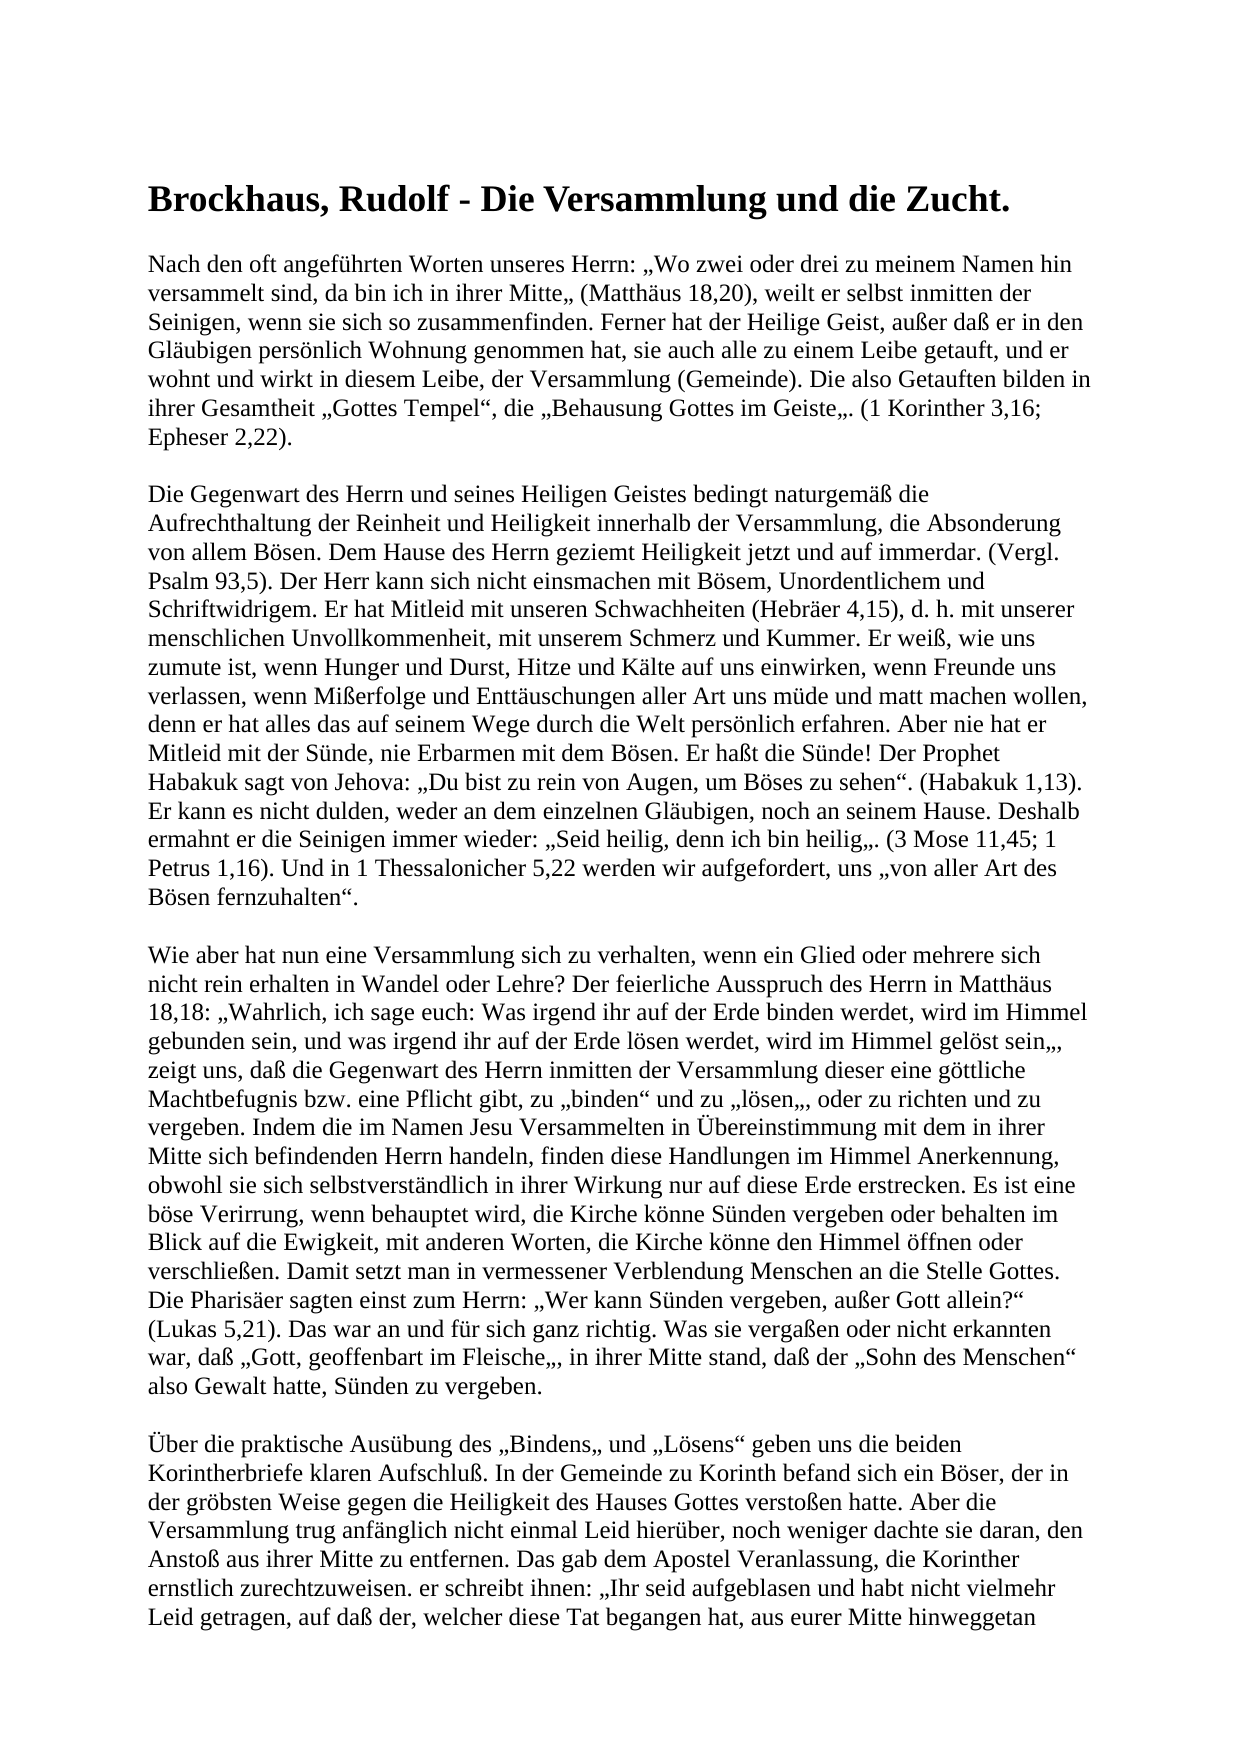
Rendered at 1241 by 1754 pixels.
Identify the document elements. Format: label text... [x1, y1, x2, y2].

text Wie aber hat nun eine Versammlung sich zu verhalten, wenn ein Glied oder mehrere sich nicht rein erhalten in Wandel oder Lehre? Der feierliche Ausspruch des Herrn in Matthäus 18,18: „Wahrlich, ich sage euch: Was irgend ihr auf der Erde binden werdet, wird im Himmel gebunden sein, und was irgend ihr auf der Erde lösen werdet, wird im Himmel gelöst sein„, zeigt uns, daß die Gegenwart des Herrn inmitten der Versammlung dieser eine göttliche Machtbefugnis bzw. eine Pflicht gibt, zu „binden“ und zu „lösen„, oder zu richten und zu vergeben. Indem die im Namen Jesu Versammelten in Übereinstimmung mit dem in ihrer Mitte sich befindenden Herrn handeln, finden diese Handlungen im Himmel Anerkennung, obwohl sie sich selbstverständlich in ihrer Wirkung nur auf diese Erde erstrecken. Es ist eine böse Verirrung, wenn behauptet wird, die Kirche könne Sünden vergeben oder behalten im Blick auf die Ewigkeit, mit anderen Worten, die Kirche könne den Himmel öffnen oder verschließen. Damit setzt man in vermessener Verblendung Menschen an die Stelle Gottes. Die Pharisäer sagten einst zum Herrn: „Wer kann Sünden vergeben, außer Gott allein?“ (Lukas 5,21). Das war an und für sich ganz richtig. Was sie vergaßen oder nicht erkannten war, daß „Gott, geoffenbart im Fleische„, in ihrer Mitte stand, daß der „Sohn des Menschen“ also Gewalt hatte, Sünden zu vergeben. [148, 940, 1093, 1400]
text Die Gegenwart des Herrn und seines Heiligen Geistes bedingt naturgemäß die Aufrechthaltung der Reinheit und Heiligkeit innerhalb der Versammlung, die Absonderung von allem Bösen. Dem Hause des Herrn geziemt Heiligkeit jetzt und auf immerdar. (Vergl. Psalm 93,5). Der Herr kann sich nicht einsmachen mit Bösem, Unordentlichem und Schriftwidrigem. Er hat Mitleid mit unseren Schwachheiten (Hebräer 4,15), d. h. mit unserer menschlichen Unvollkommenheit, mit unserem Schmerz und Kummer. Er weiß, wie uns zumute ist, wenn Hunger und Durst, Hitze und Kälte auf uns einwirken, wenn Freunde uns verlassen, wenn Mißerfolge und Enttäuschungen aller Art uns müde und matt machen wollen, denn er hat alles das auf seinem Wege durch die Welt persönlich erfahren. Aber nie hat er Mitleid mit der Sünde, nie Erbarmen mit dem Bösen. Er haßt die Sünde! Der Prophet Habakuk sagt von Jehova: „Du bist zu rein von Augen, um Böses zu sehen“. (Habakuk 1,13). Er kann es nicht dulden, weder an dem einzelnen Gläubigen, noch an seinem Hause. Deshalb ermahnt er die Seinigen immer wieder: „Seid heilig, denn ich bin heilig„. (3 Mose 11,45; 1 Petrus 1,16). Und in 1 Thessalonicher 5,22 werden wir aufgefordert, uns „von aller Art des Bösen fernzuhalten“. [148, 479, 1093, 911]
text Nach den oft angeführten Worten unseres Herrn: „Wo zwei oder drei zu meinem Namen hin versammelt sind, da bin ich in ihrer Mitte„ (Matthäus 18,20), weilt er selbst inmitten der Seinigen, wenn sie sich so zusammenfinden. Ferner hat der Heilige Geist, außer daß er in den Gläubigen persönlich Wohnung genommen hat, sie auch alle zu einem Leibe getauft, und er wohnt und wirkt in diesem Leibe, der Versammlung (Gemeinde). Die also Getauften bilden in ihrer Gesamtheit „Gottes Tempel“, die „Behausung Gottes im Geiste„. (1 Korinther 3,16; Epheser 2,22). [148, 249, 1093, 450]
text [148, 1429, 1093, 1630]
subtitle Brockhaus, Rudolf - Die Versammlung und die Zucht. [148, 177, 1093, 220]
